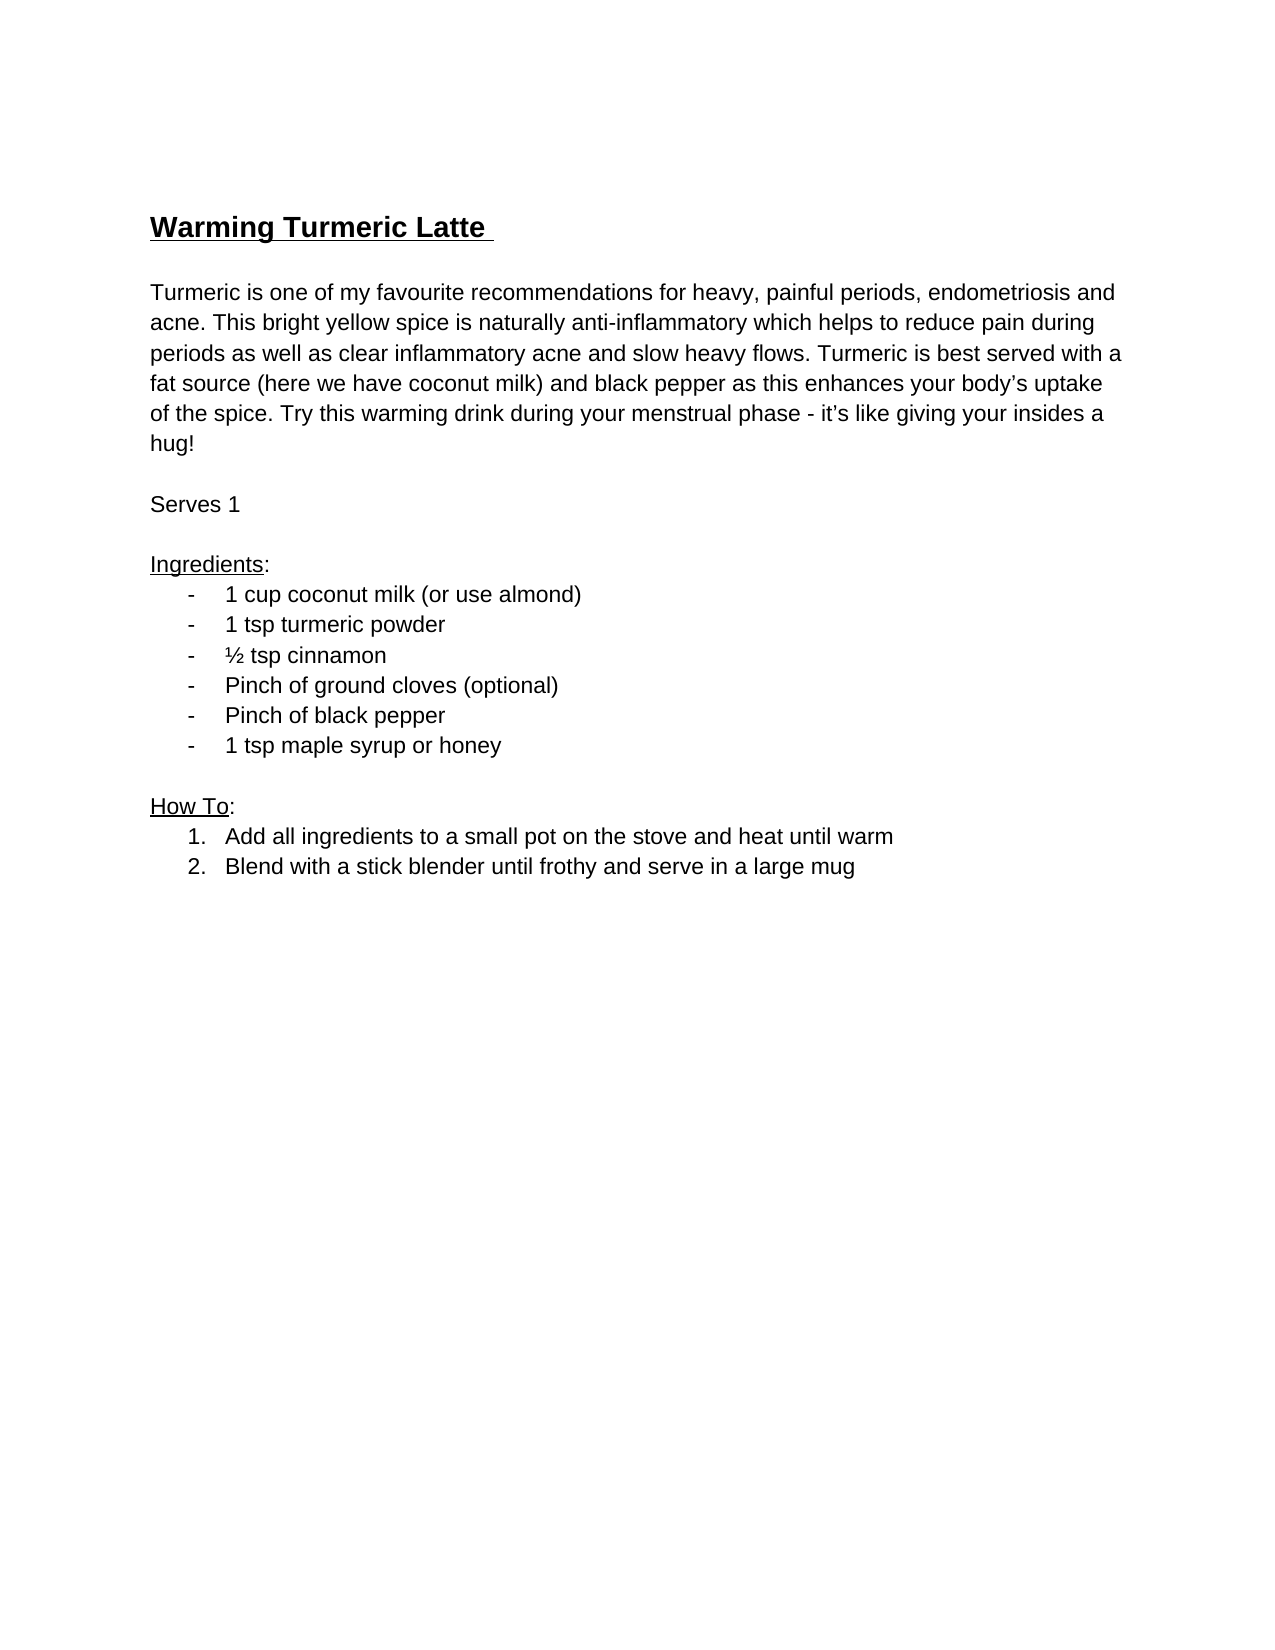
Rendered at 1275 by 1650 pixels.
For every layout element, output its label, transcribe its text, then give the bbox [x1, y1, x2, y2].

list Pinch of ground cloves (optional) [187, 672, 1125, 698]
list 1 tsp maple syrup or honey [187, 732, 1125, 759]
text How To: [150, 793, 1125, 819]
list 1 tsp turmeric powder [187, 611, 1125, 638]
list 1 cup coconut milk (or use almond) [187, 581, 1125, 608]
text Ingredients: [150, 551, 1125, 577]
text Turmeric is one of my favourite recommendations for heavy, painful periods, endometriosis and acne. This bright yellow spice is naturally anti-inflammatory which helps to reduce pain during periods as well as clear inflammatory acne and slow heavy flows. Turmeric is best served with a fat source (here we have coconut milk) and black pepper as this enhances your body’s uptake of the spice. Try this warming drink during your menstrual phase - it’s like giving your insides a hug! [150, 279, 1125, 457]
text Warming Turmeric Latte [150, 210, 1125, 244]
list Blend with a stick blender until frothy and serve in a large mug [187, 853, 1125, 879]
list Pinch of black pepper [187, 702, 1125, 728]
list ½ tsp cinnamon [187, 642, 1125, 668]
text Serves 1 [150, 491, 1125, 517]
list Add all ingredients to a small pot on the stove and heat until warm [187, 823, 1125, 849]
